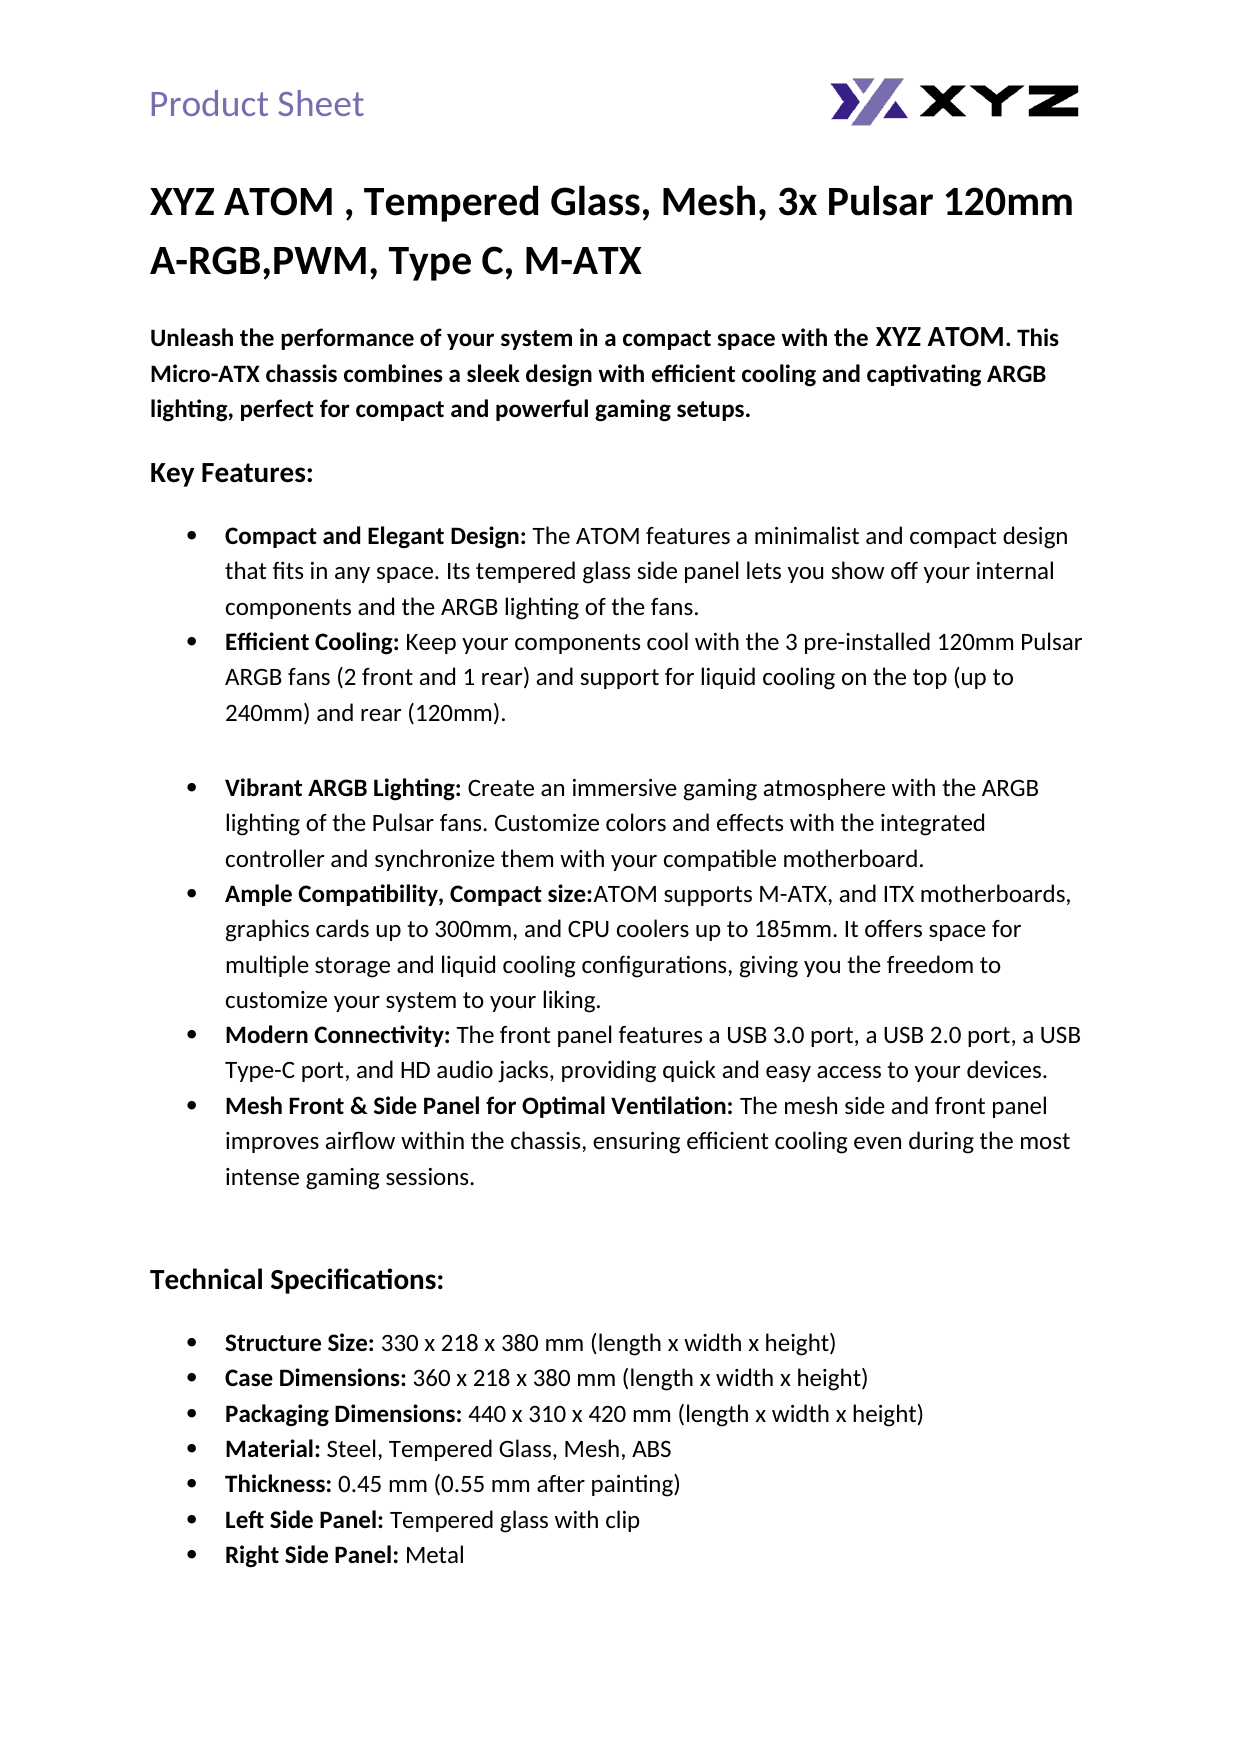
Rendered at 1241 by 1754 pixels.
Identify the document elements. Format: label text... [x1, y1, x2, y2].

list Efficient Cooling: Keep your components cool with the 3 pre-installed 120mm Pulsar ARGB fans (2 front and 1 rear) and support for liquid cooling on the top (up to 240mm) and rear (120mm). [187, 626, 1090, 767]
text Key Features: [150, 454, 1090, 489]
text XYZ ATOM , Tempered Glass, Mesh, 3x Pulsar 120mm A-RGB,PWM, Type C, M-ATX [150, 175, 1090, 285]
list Mesh Front & Side Panel for Optimal Ventilation: The mesh side and front panel improves airflow within the chassis, ensuring efficient cooling even during the most intense gaming sessions. [187, 1090, 1090, 1231]
list Material: Steel, Tempered Glass, Mesh, ABS [187, 1433, 1090, 1464]
picture [820, 66, 1091, 140]
list Right Side Panel: Metal [187, 1539, 1090, 1570]
list Left Side Panel: Tempered glass with clip [187, 1504, 1090, 1534]
list Vibrant ARGB Lighting: Create an immersive gaming atmosphere with the ARGB lighting of the Pulsar fans. Customize colors and effects with the integrated controller and synchronize them with your compatible motherboard. [187, 772, 1090, 873]
list Modern Connectivity: The front panel features a USB 3.0 port, a USB 2.0 port, a USB Type-C port, and HD audio jacks, providing quick and easy access to your devices. [187, 1019, 1090, 1085]
list Thickness: 0.45 mm (0.55 mm after painting) [187, 1468, 1090, 1499]
list Structure Size: 330 x 218 x 380 mm (length x width x height) [187, 1327, 1090, 1358]
list Packaging Dimensions: 440 x 310 x 420 mm (length x width x height) [187, 1398, 1090, 1428]
text Unleash the performance of your system in a compact space with the XYZ ATOM. This Micro-ATX chassis combines a sleek design with efficient cooling and captivating ARGB lighting, perfect for compact and powerful gaming setups. [150, 318, 1090, 424]
text Technical Specifications: [150, 1261, 1090, 1297]
list Case Dimensions: 360 x 218 x 380 mm (length x width x height) [187, 1363, 1090, 1393]
list Compact and Elegant Design: The ATOM features a minimalist and compact design that fits in any space. Its tempered glass side panel lets you show off your internal components and the ARGB lighting of the fans. [187, 520, 1090, 621]
list Ample Compatibility, Compact size:ATOM supports M-ATX, and ITX motherboards, graphics cards up to 300mm, and CPU coolers up to 185mm. It offers space for multiple storage and liquid cooling configurations, giving you the freedom to customize your system to your liking. [187, 878, 1090, 1014]
